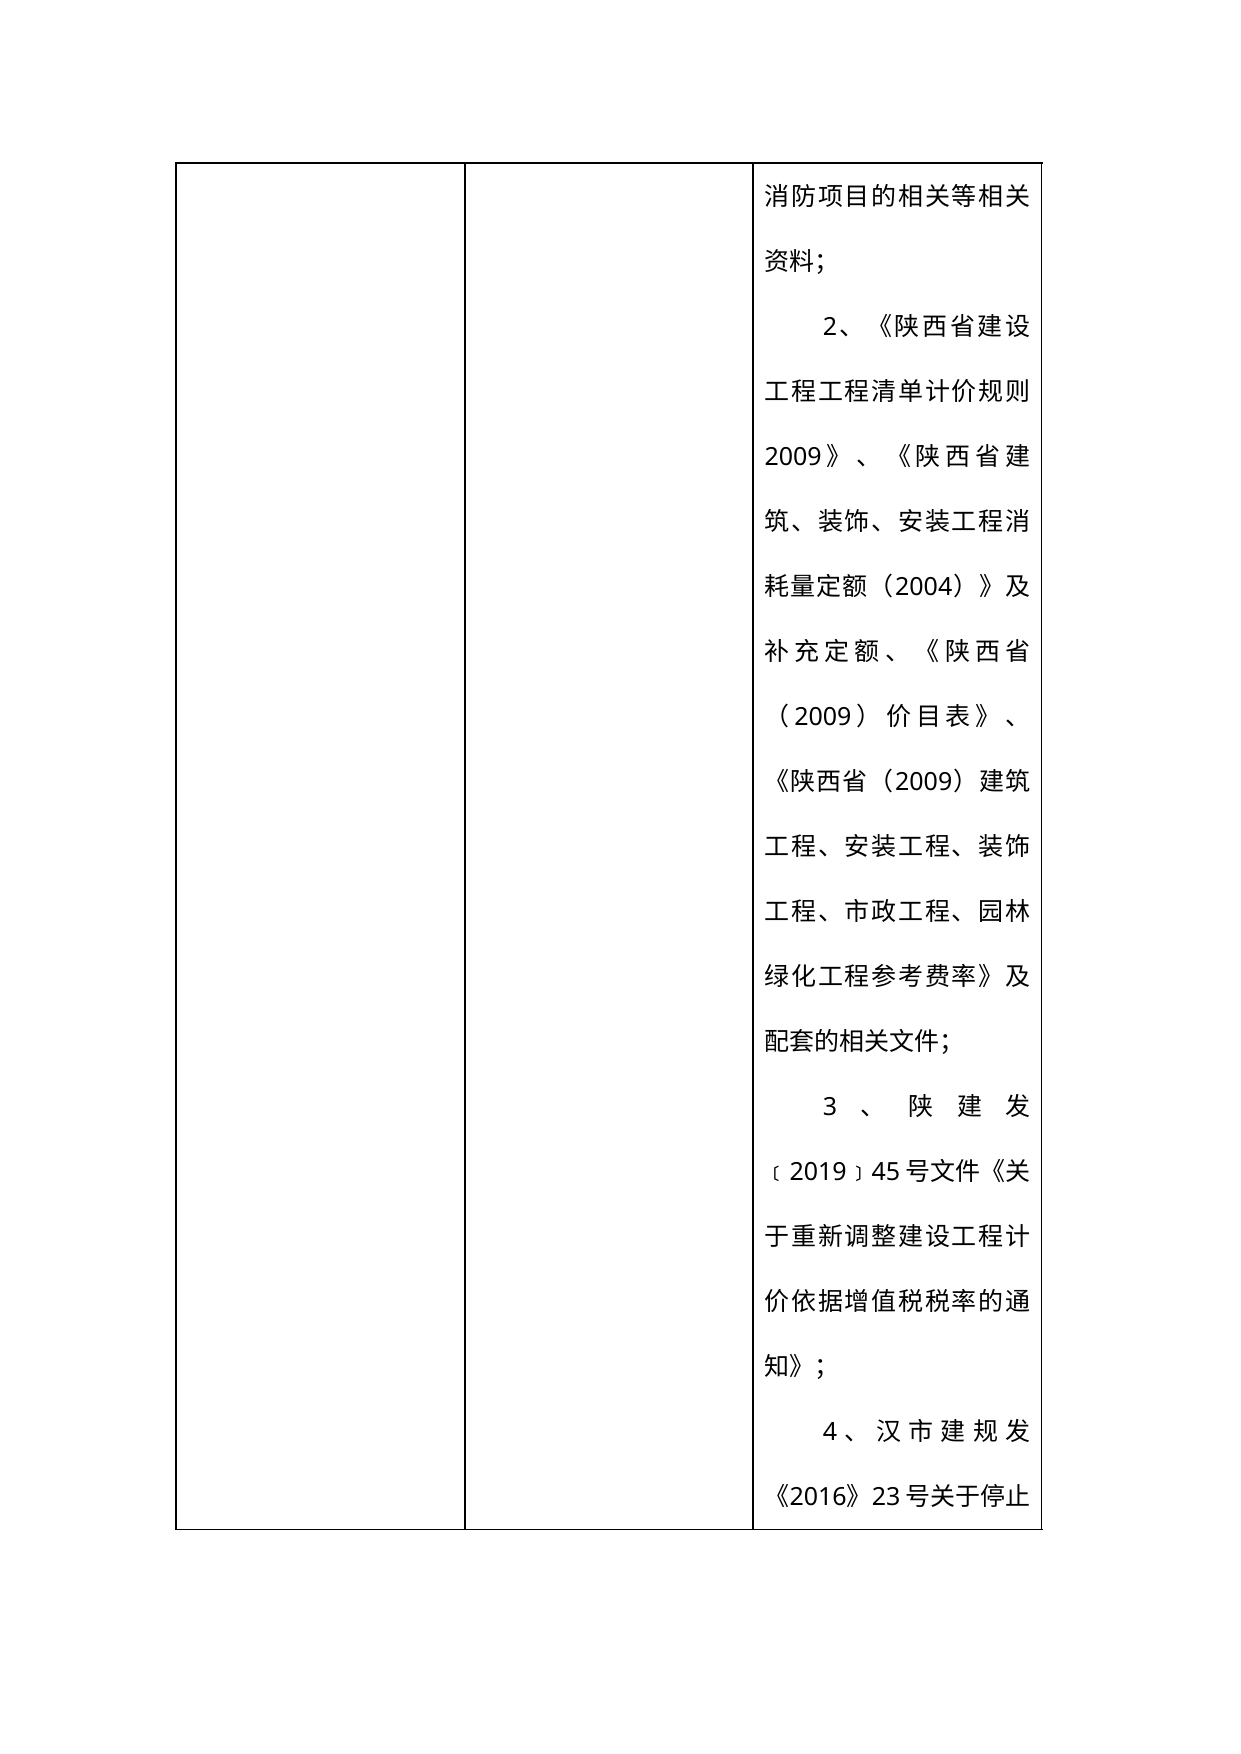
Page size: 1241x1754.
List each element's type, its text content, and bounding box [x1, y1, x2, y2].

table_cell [754, 164, 1041, 1528]
table_cell [466, 164, 752, 1528]
table_cell 2 [177, 164, 464, 1528]
